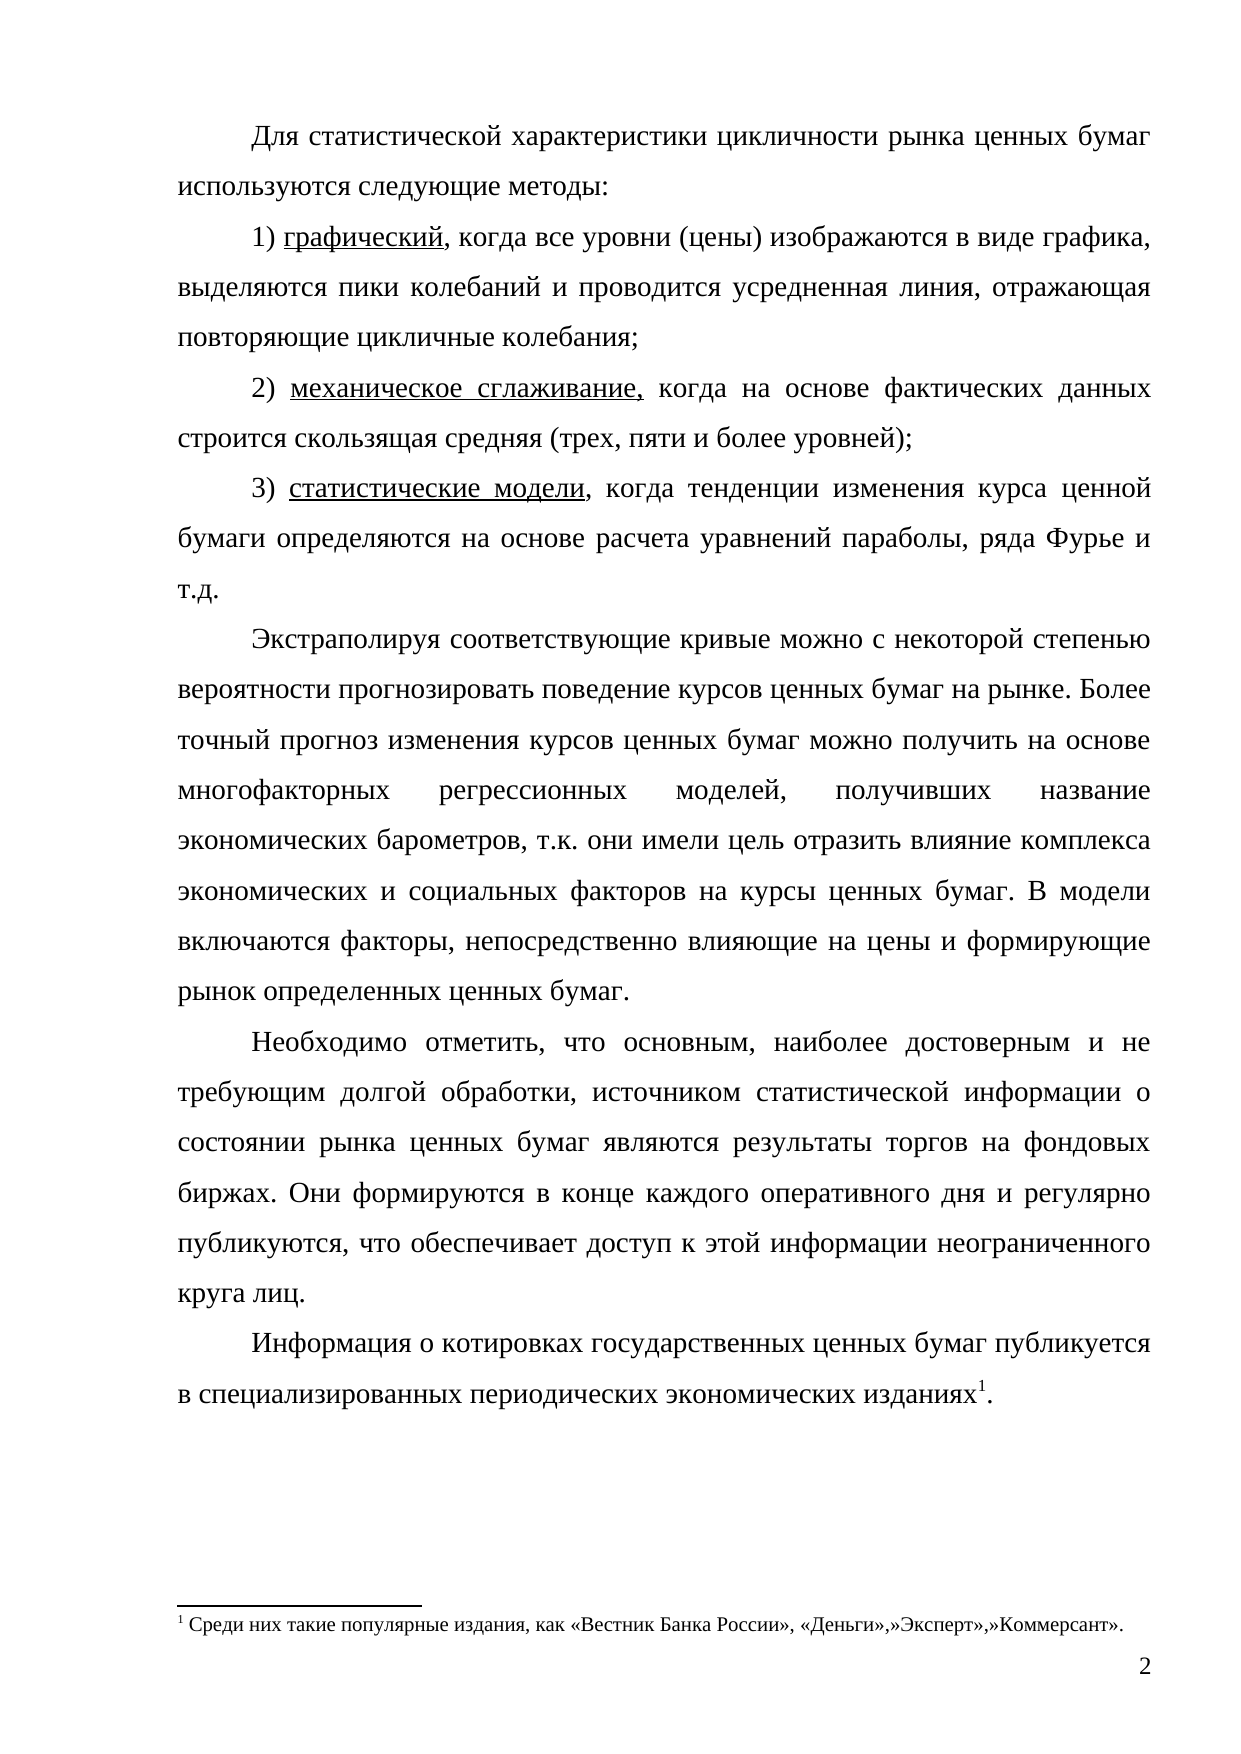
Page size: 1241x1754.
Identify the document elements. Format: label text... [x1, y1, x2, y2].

text 1) графический, когда все уровни (цены) изображаются в виде графика, выделяются пики колебаний и проводится усредненная линия, отражающая повторяющие цикличные колебания; [177, 219, 1152, 353]
text Информация о котировках государственных ценных бумаг публикуется в специализированных периодических экономических изданиях. [177, 1326, 1152, 1409]
text Экстраполируя соответствующие кривые можно с некоторой степенью вероятности прогнозировать поведение курсов ценных бумаг на рынке. Более точный прогноз изменения курсов ценных бумаг можно получить на основе многофакторных регрессионных моделей, получивших название экономических барометров, т.к. они имели цель отразить влияние комплекса экономических и социальных факторов на курсы ценных бумаг. В модели включаются факторы, непосредственно влияющие на цены и формирующие рынок определенных ценных бумаг. [177, 621, 1152, 1007]
text Необходимо отметить, что основным, наиболее достоверным и не требующим долгой обработки, источником статистической информации о состоянии рынка ценных бумаг являются результаты торгов на фондовых биржах. Они формируются в конце каждого оперативного дня и регулярно публикуются, что обеспечивает доступ к этой информации неограниченного круга лиц. [177, 1024, 1152, 1309]
text 2) механическое сглаживание, когда на основе фактических данных строится скользящая средняя (трех, пяти и более уровней); [177, 370, 1152, 453]
text 3) статистические модели, когда тенденции изменения курса ценной бумаги определяются на основе расчета уравнений параболы, ряда Фурье и т.д. [177, 470, 1152, 604]
text Для статистической характеристики цикличности рынка ценных бумаг используются следующие методы: [177, 118, 1152, 202]
